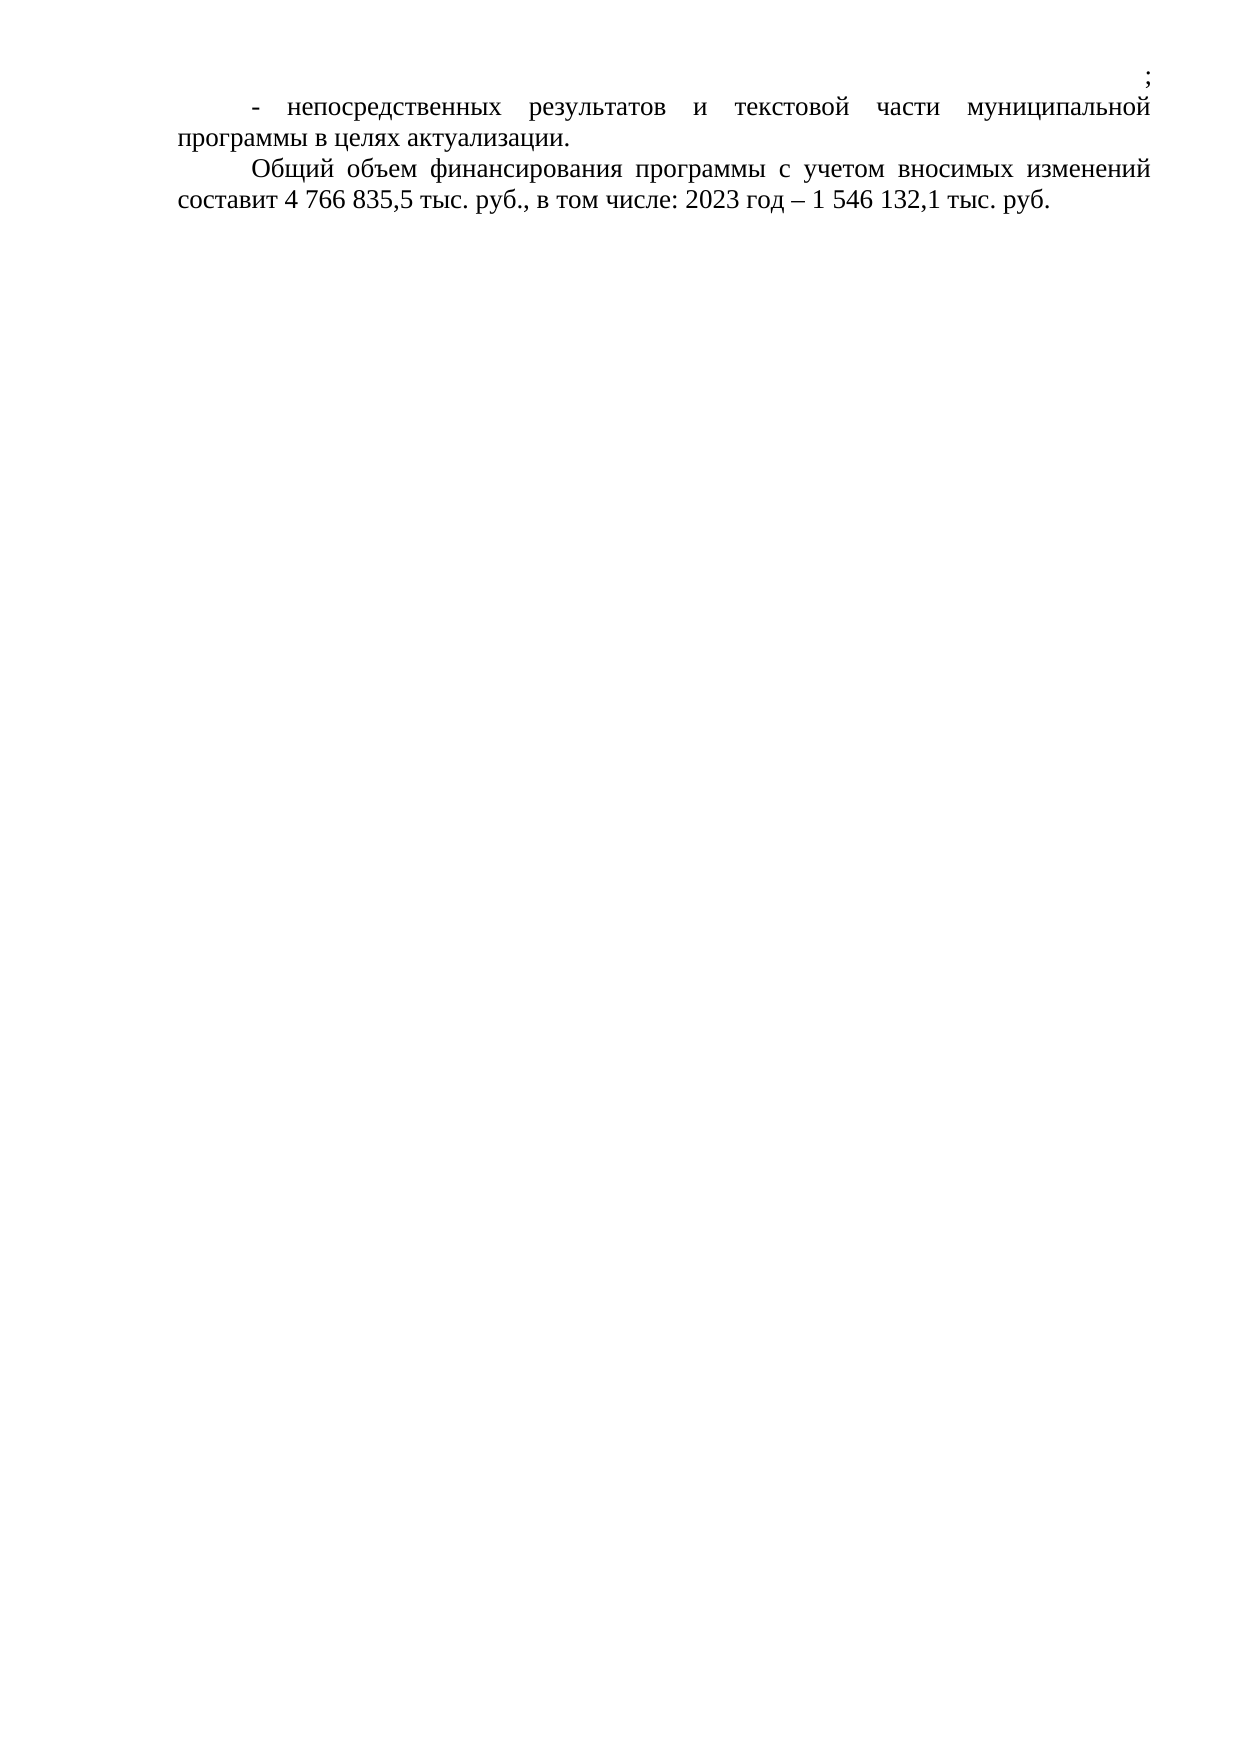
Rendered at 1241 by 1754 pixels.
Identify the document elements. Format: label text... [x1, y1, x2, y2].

text Общий объем финансирования программы с учетом вносимых изменений составит 4 766 835,5 тыс. руб., в том числе: 2023 год – 1 546 132,1 тыс. руб. [177, 152, 1152, 215]
text ; [177, 59, 1152, 90]
text - непосредственных результатов и текстовой части муниципальной программы в целях актуализации. [177, 90, 1152, 152]
